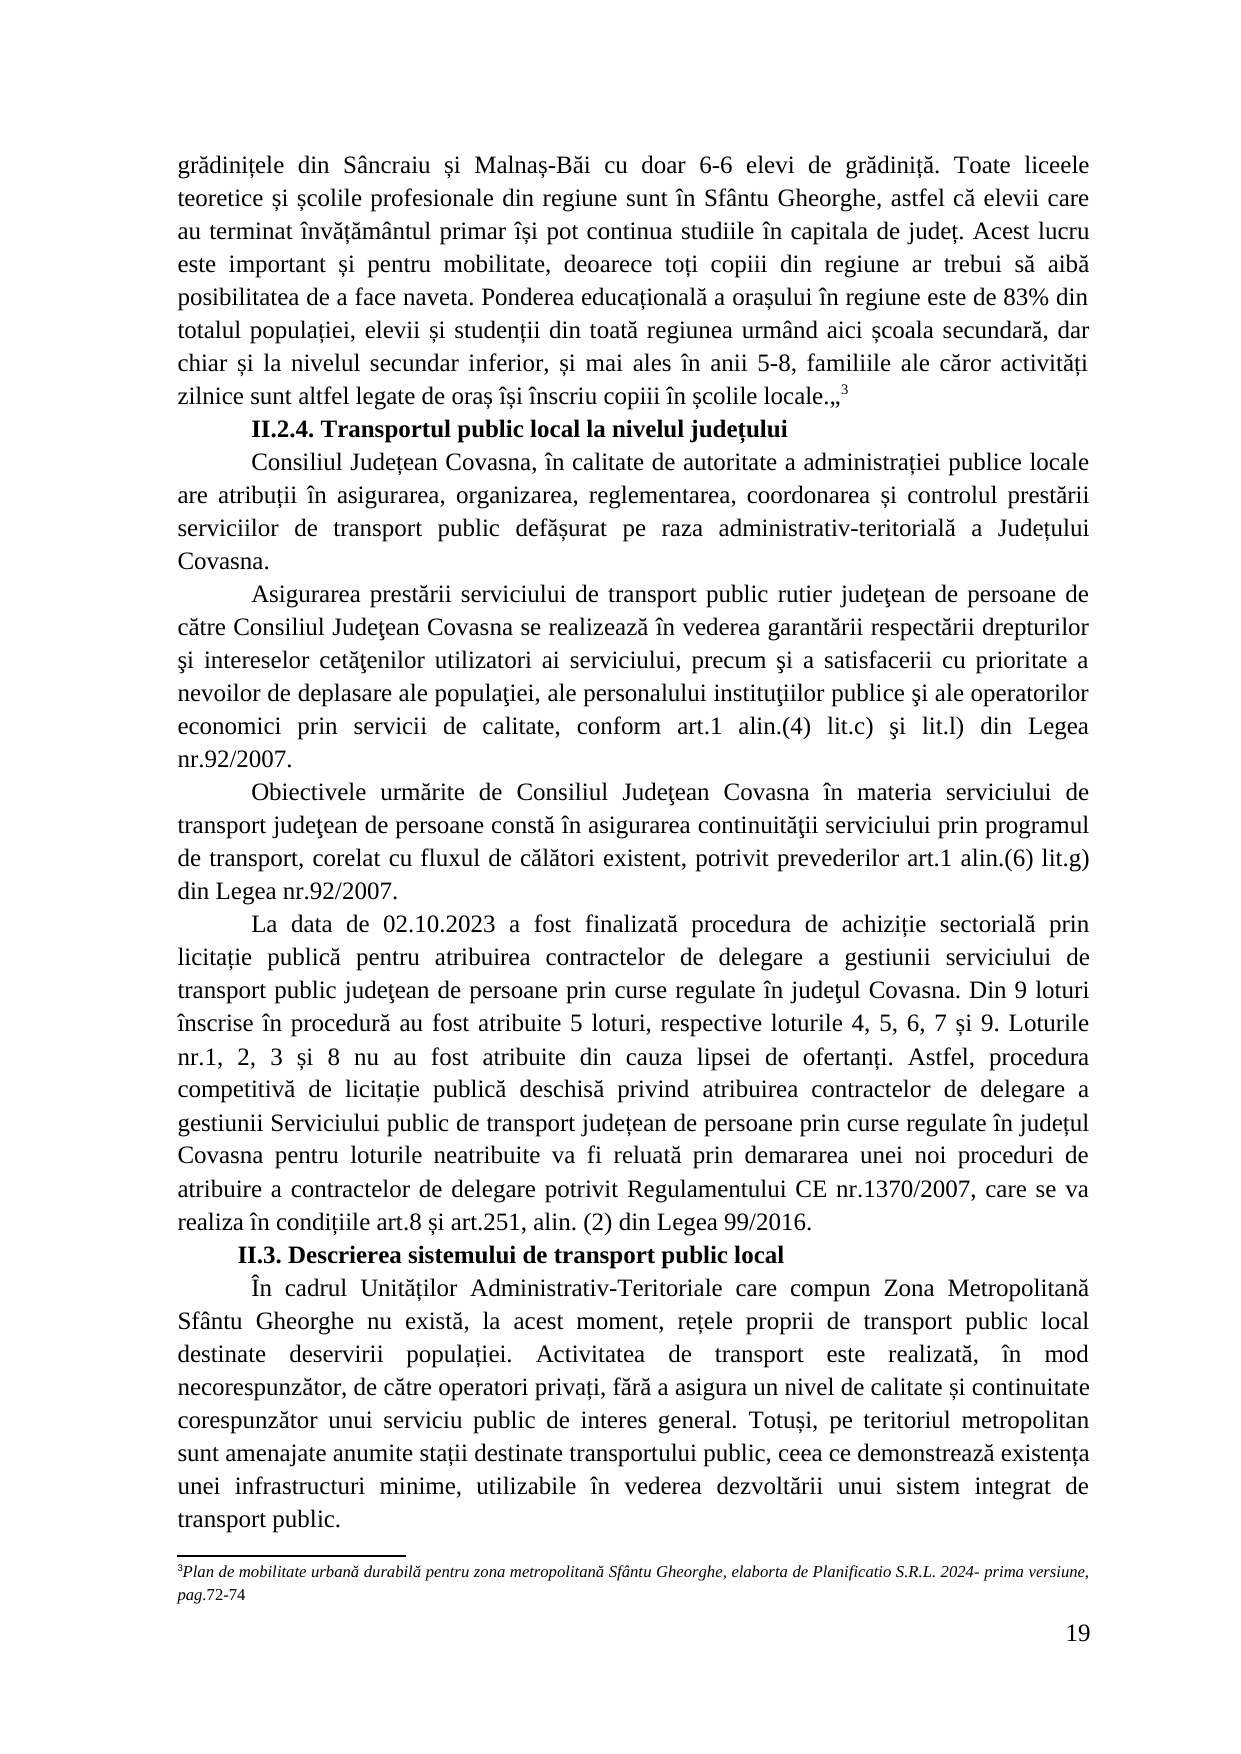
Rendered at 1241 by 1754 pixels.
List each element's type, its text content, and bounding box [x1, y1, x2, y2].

text În cadrul Unităților Administrativ-Teritoriale care compun Zona Metropolitană Sfântu Gheorghe nu există, la acest moment, rețele proprii de transport public local destinate deservirii populației. Activitatea de transport este realizată, în mod necorespunzător, de către operatori privați, fără a asigura un nivel de calitate și continuitate corespunzător unui serviciu public de interes general. Totuși, pe teritoriul metropolitan sunt amenajate anumite stații destinate transportului public, ceea ce demonstrează existența unei infrastructuri minime, utilizabile în vederea dezvoltării unui sistem integrat de transport public. [177, 1273, 1090, 1533]
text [177, 150, 1090, 410]
text Obiectivele urmărite de Consiliul Judeţean Covasna în materia serviciului de transport judeţean de persoane constă în asigurarea continuităţii serviciului prin programul de transport, corelat cu fluxul de călători existent, potrivit prevederilor art.1 alin.(6) lit.g) din Legea nr.92/2007. [177, 777, 1090, 905]
subtitle II.2.4. Transportul public local la nivelul județului [251, 414, 1090, 443]
text La data de 02.10.2023 a fost finalizată procedura de achiziție sectorială prin licitație publică pentru atribuirea contractelor de delegare a gestiunii serviciului de transport public judeţean de persoane prin curse regulate în judeţul Covasna. Din 9 loturi înscrise în procedură au fost atribuite 5 loturi, respective loturile 4, 5, 6, 7 și 9. Loturile nr.1, 2, 3 și 8 nu au fost atribuite din cauza lipsei de ofertanți. Astfel, procedura competitivă de licitație publică deschisă privind atribuirea contractelor de delegare a gestiunii Serviciului public de transport județean de persoane prin curse regulate în județul Covasna pentru loturile neatribuite va fi reluată prin demararea unei noi proceduri de atribuire a contractelor de delegare potrivit Regulamentului CE nr.1370/2007, care se va realiza în condițiile art.8 și art.251, alin. (2) din Legea 99/2016. [177, 909, 1090, 1235]
subtitle II.3. Descrierea sistemului de transport public local [237, 1240, 1090, 1268]
text Asigurarea prestării serviciului de transport public rutier judeţean de persoane de către Consiliul Judeţean Covasna se realizează în vederea garantării respectării drepturilor şi intereselor cetăţenilor utilizatori ai serviciului, precum şi a satisfacerii cu prioritate a nevoilor de deplasare ale populaţiei, ale personalului instituţiilor publice şi ale operatorilor economici prin servicii de calitate, conform art.1 alin.(4) lit.c) şi lit.l) din Legea nr.92/2007. [177, 579, 1090, 773]
text Consiliul Județean Covasna, în calitate de autoritate a administrației publice locale are atribuții în asigurarea, organizarea, reglementarea, coordonarea și controlul prestării serviciilor de transport public defășurat pe raza administrativ-teritorială a Județului Covasna. [177, 447, 1090, 575]
